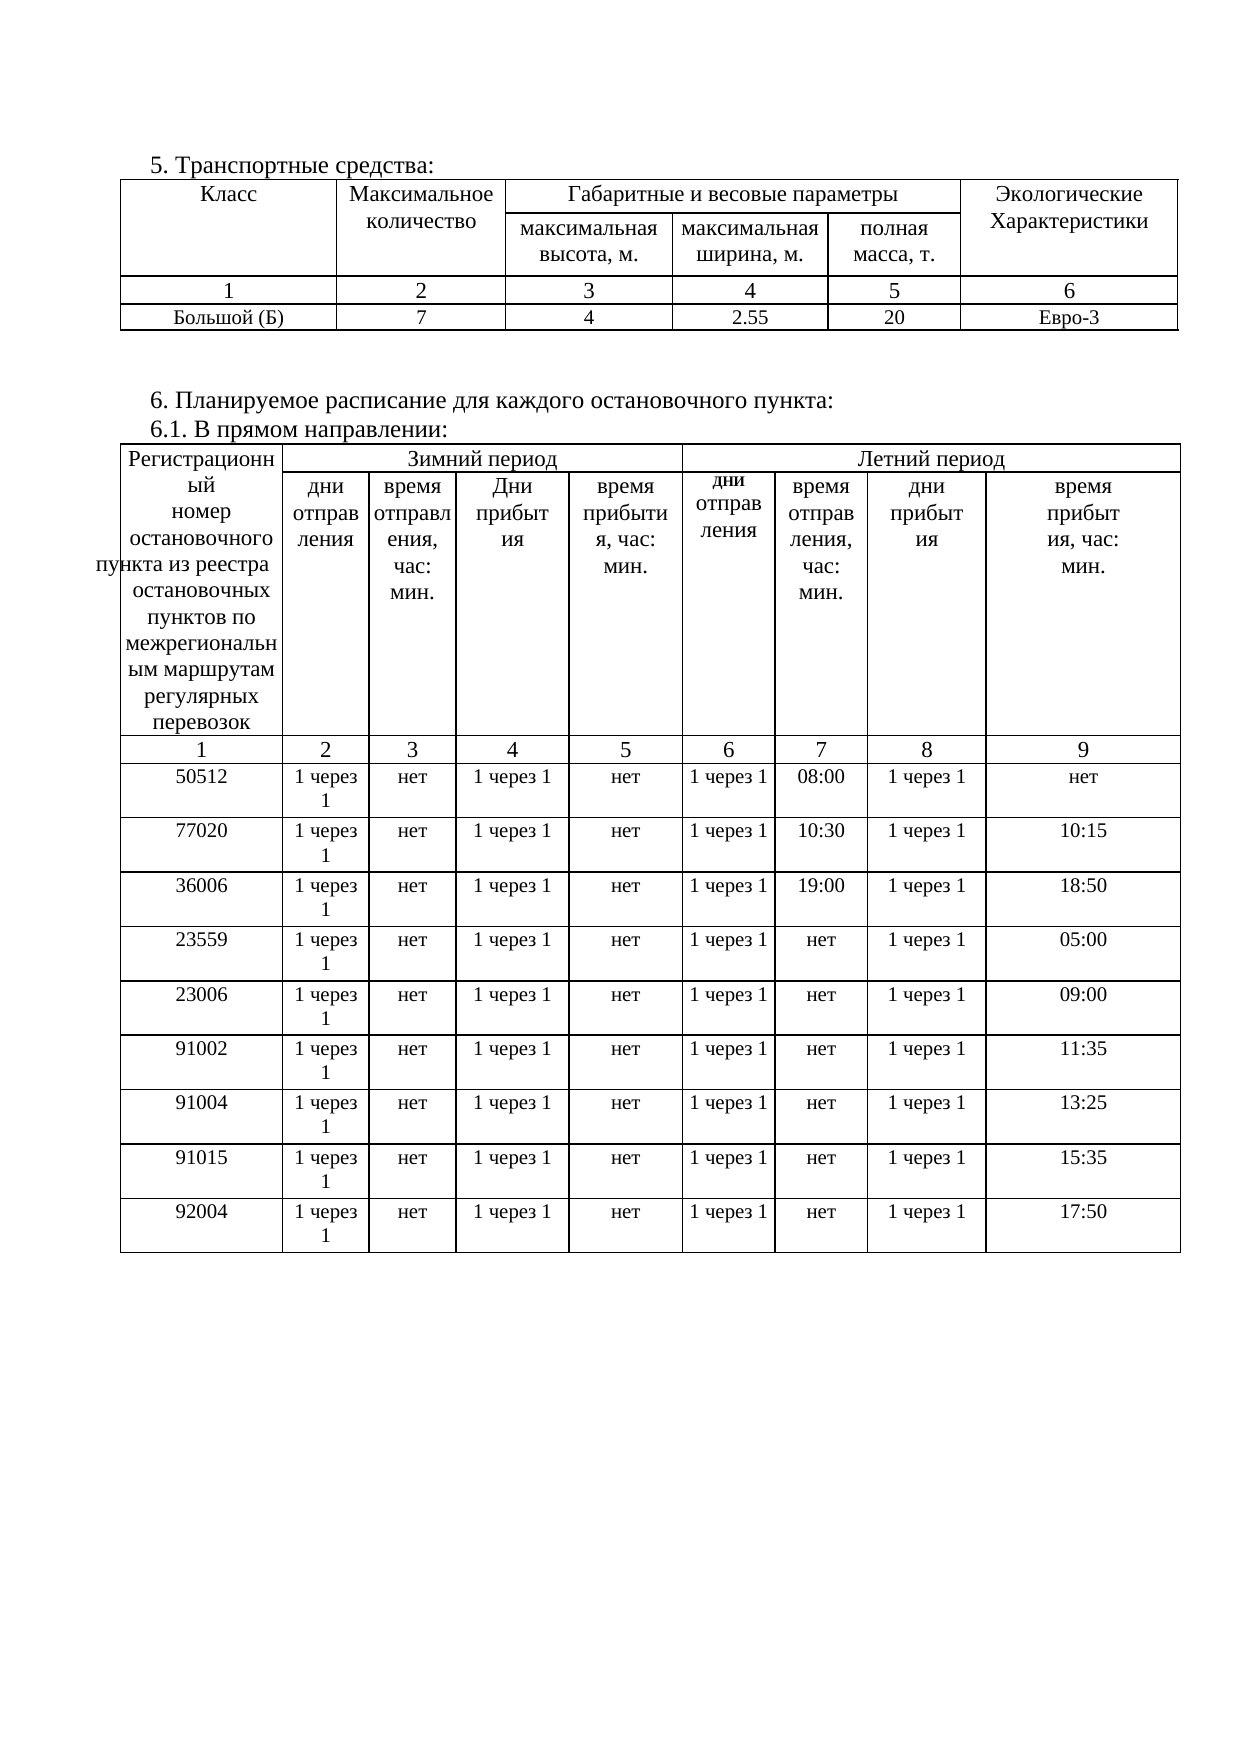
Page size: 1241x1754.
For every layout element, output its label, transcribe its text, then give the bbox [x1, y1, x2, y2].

table_header Регистрационный номер остановочного пункта из реестра остановочных пунктов по межрегиональным маршрутам регулярных перевозок [121, 445, 282, 734]
table_cell время прибыт ия, час: мин. [987, 473, 1180, 734]
table_cell 4 [457, 736, 568, 762]
table_cell 1 через 1 [868, 873, 985, 926]
text 5. Транспортные средства: [150, 150, 1090, 179]
table_cell 1 через 1 [457, 982, 568, 1034]
table_cell 3 [506, 277, 672, 303]
table_cell 1 через 1 [457, 764, 568, 817]
table_header Класс [121, 180, 336, 275]
table_cell 8 [868, 736, 985, 762]
table_cell 1 через 1 [283, 764, 368, 817]
table_cell 3 [370, 736, 455, 762]
table_header Габаритные и весовые параметры [506, 180, 960, 212]
table_cell 1 через 1 [683, 1090, 774, 1143]
table_cell нет [776, 1145, 867, 1197]
table_cell 1 через 1 [457, 927, 568, 980]
table_cell 5 [570, 736, 682, 762]
table_cell максимальная ширина, м. [673, 214, 827, 275]
table_cell нет [570, 1090, 682, 1143]
table_cell 09:00 [987, 982, 1180, 1034]
table_cell нет [370, 764, 455, 817]
table_cell 1 через 1 [683, 982, 774, 1034]
table_cell 6 [961, 277, 1177, 303]
table_cell 91004 [121, 1090, 282, 1143]
table_cell 7 [337, 305, 505, 329]
table_cell 11:35 [987, 1036, 1180, 1089]
table_cell нет [370, 982, 455, 1034]
table_cell 1 через 1 [868, 1090, 985, 1143]
table_cell нет [570, 764, 682, 817]
table_cell 1 через 1 [283, 982, 368, 1034]
table_cell Большой (Б) [121, 305, 336, 329]
text 6. Планируемое расписание для каждого остановочного пункта: [150, 386, 1090, 414]
table_cell нет [370, 1145, 455, 1197]
table_cell 7 [776, 736, 867, 762]
table_cell ДНИ отправ ления [683, 473, 774, 734]
table_cell 10:30 [776, 818, 867, 871]
table_cell 2 [283, 736, 368, 762]
table_cell 23559 [121, 927, 282, 980]
table_cell 2 [337, 277, 505, 303]
table_cell 1 через 1 [457, 1199, 568, 1252]
table_cell 1 через 1 [457, 1145, 568, 1197]
table_cell 1 через 1 [683, 764, 774, 817]
table_cell 19:00 [776, 873, 867, 926]
table_cell 1 [121, 277, 336, 303]
table_header Зимний период [283, 445, 682, 471]
table_cell нет [570, 1145, 682, 1197]
table_cell 6 [683, 736, 774, 762]
table_cell дни прибыт ия [868, 473, 985, 734]
table_cell Дни прибыт ия [457, 473, 568, 734]
table_cell 18:50 [987, 873, 1180, 926]
table_cell 1 через 1 [283, 1036, 368, 1089]
table_cell нет [570, 1199, 682, 1252]
table_cell 23006 [121, 982, 282, 1034]
table_cell 1 через 1 [457, 1036, 568, 1089]
table_cell 1 через 1 [868, 927, 985, 980]
table_cell время прибыти я, час: мин. [570, 473, 682, 734]
table_cell нет [987, 764, 1180, 817]
table_cell 1 через 1 [283, 1145, 368, 1197]
table_cell нет [370, 1036, 455, 1089]
table_cell 10:15 [987, 818, 1180, 871]
table_cell нет [370, 818, 455, 871]
table_cell 91015 [121, 1145, 282, 1197]
table_cell нет [570, 982, 682, 1034]
table_cell 91002 [121, 1036, 282, 1089]
table_cell нет [776, 1199, 867, 1252]
table_cell нет [776, 1090, 867, 1143]
table_cell 9 [987, 736, 1180, 762]
table_cell 1 через 1 [868, 764, 985, 817]
table_cell нет [570, 927, 682, 980]
table_cell время отправл ения, час: мин. [370, 473, 455, 734]
table_cell нет [570, 818, 682, 871]
table_cell 1 через 1 [683, 927, 774, 980]
table_cell Евро-3 [961, 305, 1177, 329]
table_cell 1 через 1 [868, 818, 985, 871]
table_header Максимальное количество [337, 180, 505, 275]
table_cell 1 через 1 [683, 1145, 774, 1197]
table_cell 1 через 1 [283, 1090, 368, 1143]
table_cell максимальная высота, м. [506, 214, 672, 275]
table_cell 1 через 1 [283, 1199, 368, 1252]
table_cell 1 через 1 [283, 873, 368, 926]
table_cell 1 через 1 [868, 1145, 985, 1197]
table_cell 1 через 1 [683, 873, 774, 926]
table_cell нет [776, 1036, 867, 1089]
table_cell 13:25 [987, 1090, 1180, 1143]
table_cell 15:35 [987, 1145, 1180, 1197]
table_cell 77020 [121, 818, 282, 871]
table_cell 1 через 1 [683, 818, 774, 871]
table_cell 1 через 1 [868, 1036, 985, 1089]
table_cell 1 через 1 [457, 818, 568, 871]
table_cell 1 [121, 736, 282, 762]
table_cell 50512 [121, 764, 282, 817]
table_cell дни отправ ления [283, 473, 368, 734]
table_cell 92004 [121, 1199, 282, 1252]
text 6.1. В прямом направлении: [150, 414, 1090, 443]
table_cell полная масса, т. [829, 214, 960, 275]
table_header Летний период [683, 445, 1180, 471]
table_cell 1 через 1 [868, 982, 985, 1034]
table_cell 2.55 [673, 305, 827, 329]
table_cell нет [370, 1199, 455, 1252]
table_cell нет [370, 1090, 455, 1143]
table_cell 05:00 [987, 927, 1180, 980]
table_cell время отправ ления, час: мин. [776, 473, 867, 734]
table_cell 1 через 1 [868, 1199, 985, 1252]
table_cell нет [570, 1036, 682, 1089]
table_cell 1 через 1 [683, 1036, 774, 1089]
table_cell нет [776, 927, 867, 980]
table_cell 4 [673, 277, 827, 303]
table_cell нет [570, 873, 682, 926]
table_cell 1 через 1 [683, 1199, 774, 1252]
table_header Экологические Характеристики [961, 180, 1177, 275]
table_cell 1 через 1 [457, 873, 568, 926]
table_cell 17:50 [987, 1199, 1180, 1252]
table_cell 36006 [121, 873, 282, 926]
table_cell 08:00 [776, 764, 867, 817]
table_cell 20 [829, 305, 960, 329]
table_cell 1 через 1 [457, 1090, 568, 1143]
table_cell 5 [829, 277, 960, 303]
table_cell нет [370, 927, 455, 980]
table_cell нет [776, 982, 867, 1034]
table_cell 4 [506, 305, 672, 329]
table_cell 1 через 1 [283, 927, 368, 980]
table_cell 1 через 1 [283, 818, 368, 871]
table_cell нет [370, 873, 455, 926]
